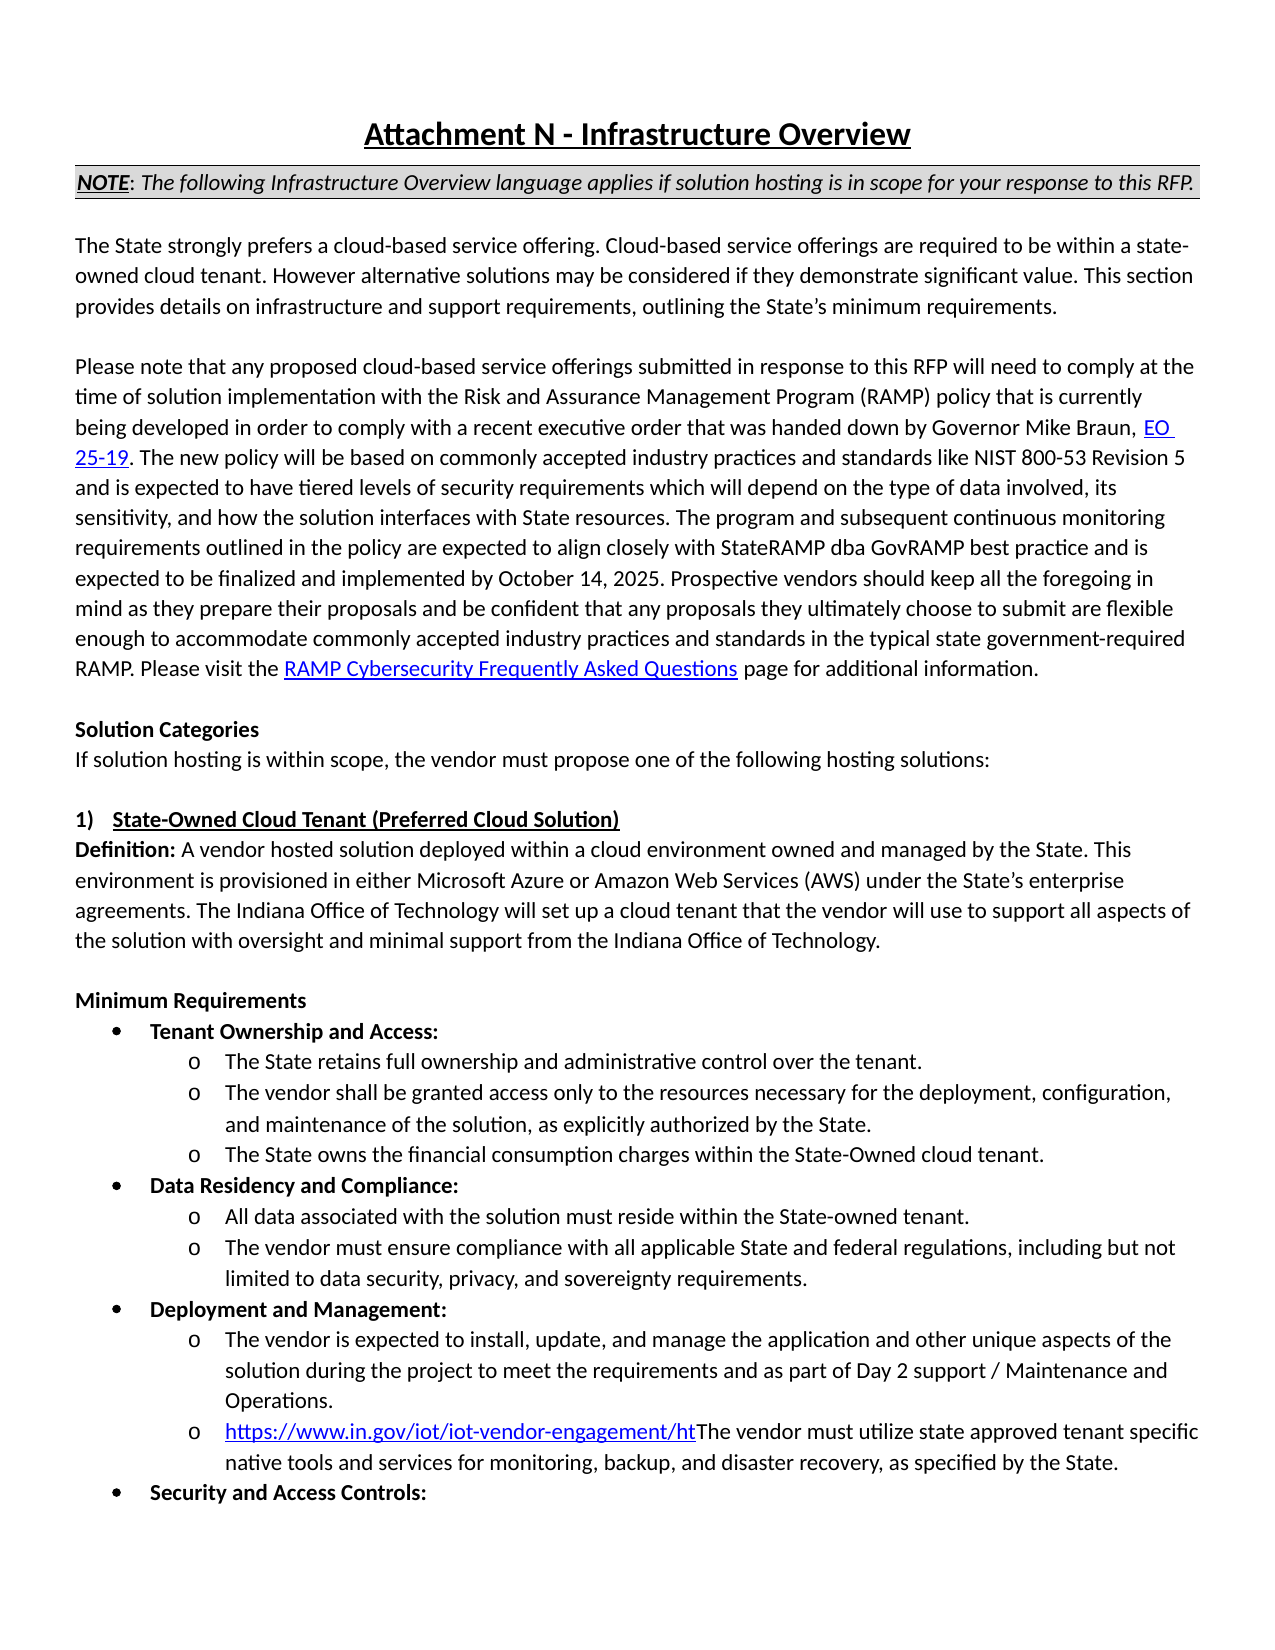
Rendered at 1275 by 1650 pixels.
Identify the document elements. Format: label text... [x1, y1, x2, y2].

text Definition: A vendor hosted solution deployed within a cloud environment owned and managed by the State. This environment is provisioned in either Microsoft Azure or Amazon Web Services (AWS) under the State’s enterprise agreements. The Indiana Office of Technology will set up a cloud tenant that the vendor will use to support all aspects of the solution with oversight and minimal support from the Indiana Office of Technology. [75, 836, 1200, 954]
list The vendor shall be granted access only to the resources necessary for the deployment, configuration, and maintenance of the solution, as explicitly authorized by the State. [187, 1078, 1200, 1138]
subtitle Attachment N - Infrastructure Overview [75, 112, 1200, 153]
list State-Owned Cloud Tenant (Preferred Cloud Solution) [75, 805, 1200, 833]
text NOTE: The following Infrastructure Overview language applies if solution hosting is in scope for your response to this RFP. [75, 166, 1200, 198]
text Please note that any proposed cloud-based service offerings submitted in response to this RFP will need to comply at the time of solution implementation with the Risk and Assurance Management Program (RAMP) policy that is currently being developed in order to comply with a recent executive order that was handed down by Governor Mike Braun, EO 25-19. The new policy will be based on commonly accepted industry practices and standards like NIST 800-53 Revision 5 and is expected to have tiered levels of security requirements which will depend on the type of data involved, its sensitivity, and how the solution interfaces with State resources. The program and subsequent continuous monitoring requirements outlined in the policy are expected to align closely with StateRAMP dba GovRAMP best practice and is expected to be finalized and implemented by October 14, 2025. Prospective vendors should keep all the foregoing in mind as they prepare their proposals and be confident that any proposals they ultimately choose to submit are flexible enough to accommodate commonly accepted industry practices and standards in the typical state government-required RAMP. Please visit the RAMP Cybersecurity Frequently Asked Questions page for additional information. [75, 352, 1200, 682]
list Data Residency and Compliance: [112, 1172, 1200, 1199]
text If solution hosting is within scope, the vendor must propose one of the following hosting solutions: [75, 745, 1200, 773]
list The vendor is expected to install, update, and manage the application and other unique aspects of the solution during the project to meet the requirements and as part of Day 2 support / Maintenance and Operations. [187, 1325, 1200, 1414]
list The vendor must ensure compliance with all applicable State and federal regulations, including but not limited to data security, privacy, and sovereignty requirements. [187, 1233, 1200, 1293]
list Deployment and Management: [112, 1295, 1200, 1323]
list Tenant Ownership and Access: [112, 1017, 1200, 1045]
list The State retains full ownership and administrative control over the tenant. [187, 1047, 1200, 1076]
list https://www.in.gov/iot/iot-vendor-engagement/htThe vendor must utilize state approved tenant specific native tools and services for monitoring, backup, and disaster recovery, as specified by the State. [187, 1417, 1200, 1476]
list Security and Access Controls: [112, 1478, 1200, 1506]
list The State owns the financial consumption charges within the State-Owned cloud tenant. [187, 1140, 1200, 1169]
text The State strongly prefers a cloud-based service offering. Cloud-based service offerings are required to be within a state-owned cloud tenant. However alternative solutions may be considered if they demonstrate significant value. This section provides details on infrastructure and support requirements, outlining the State’s minimum requirements. [75, 231, 1200, 320]
list All data associated with the solution must reside within the State-owned tenant. [187, 1202, 1200, 1231]
text Minimum Requirements [75, 987, 1200, 1015]
text Solution Categories [75, 715, 1200, 743]
